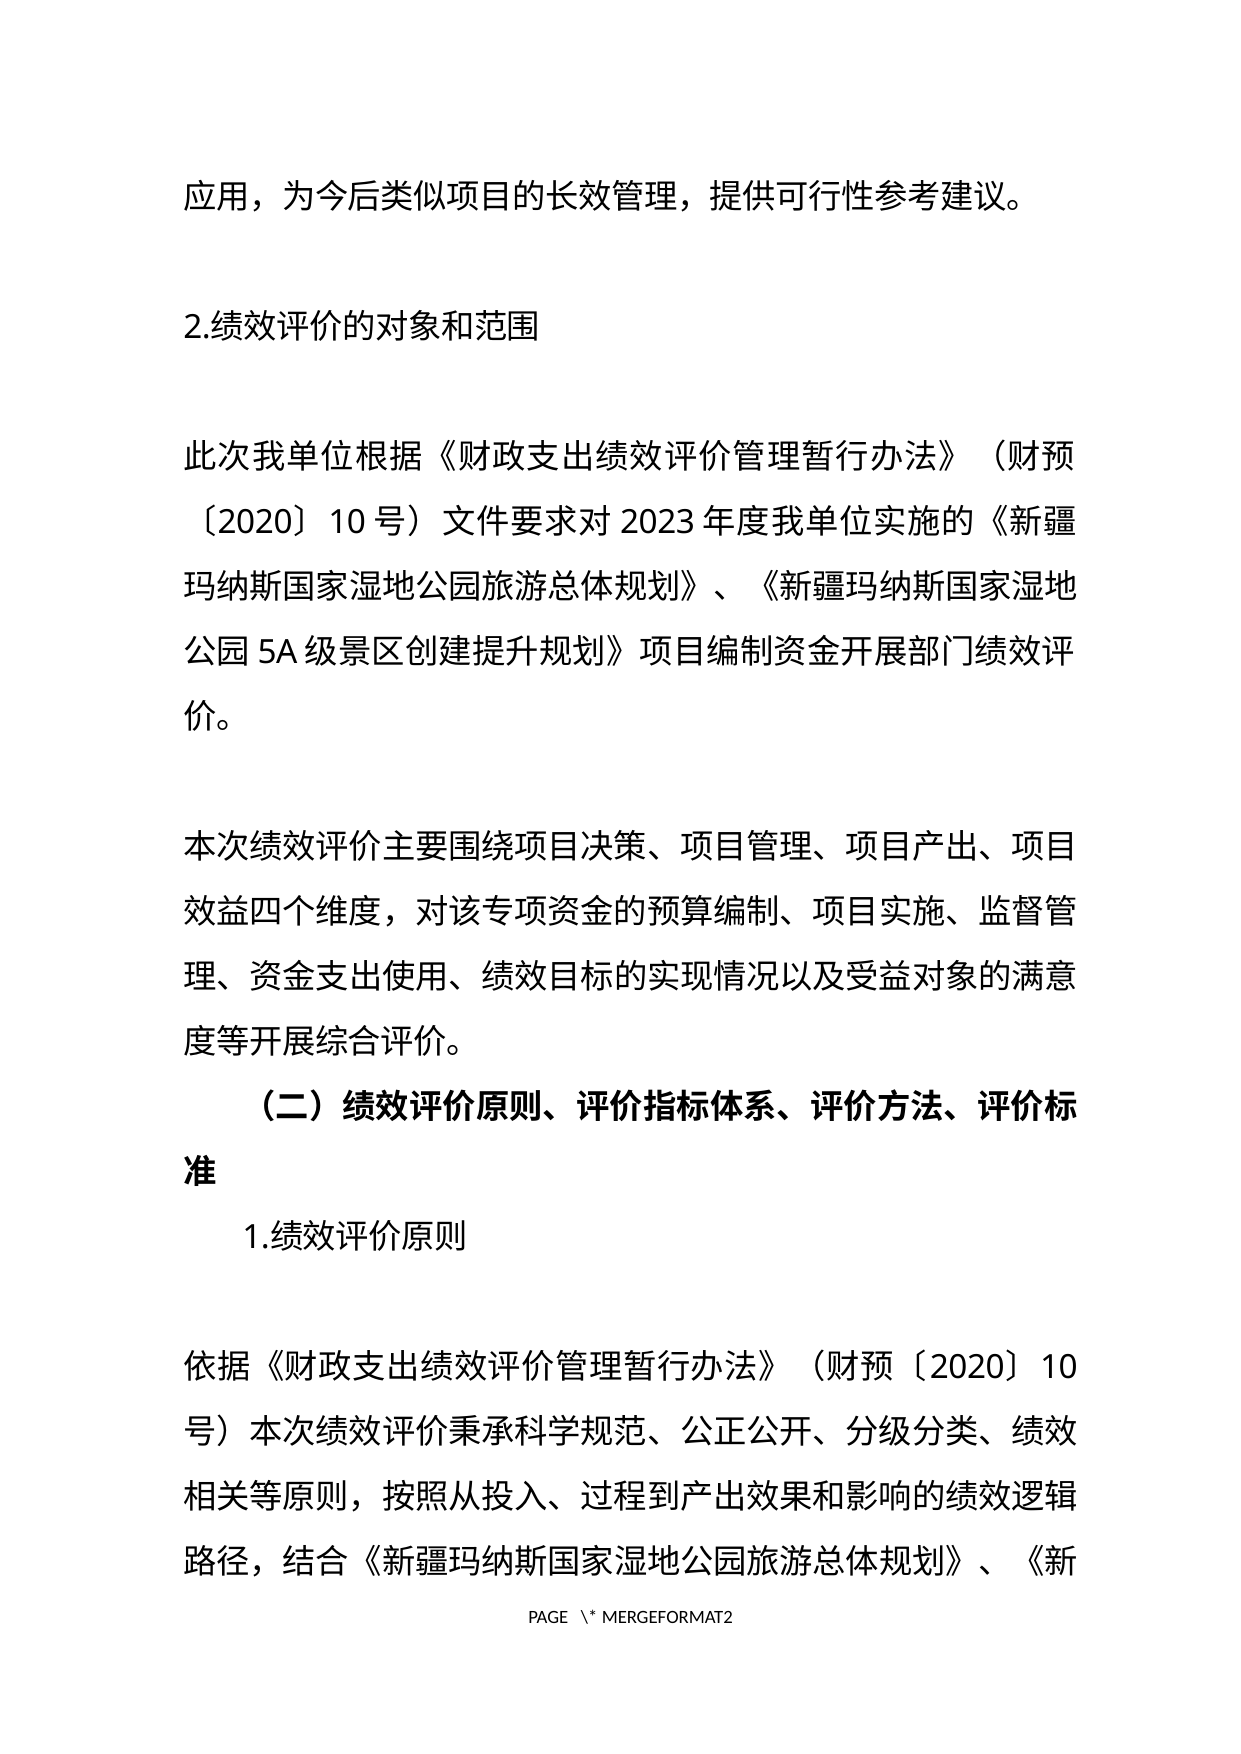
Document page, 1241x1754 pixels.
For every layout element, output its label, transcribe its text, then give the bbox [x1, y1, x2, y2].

text （二）绩效评价原则、评价指标体系、评价方法、评价标准 [183, 1072, 1078, 1202]
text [183, 162, 1078, 1072]
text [183, 1202, 1078, 1592]
